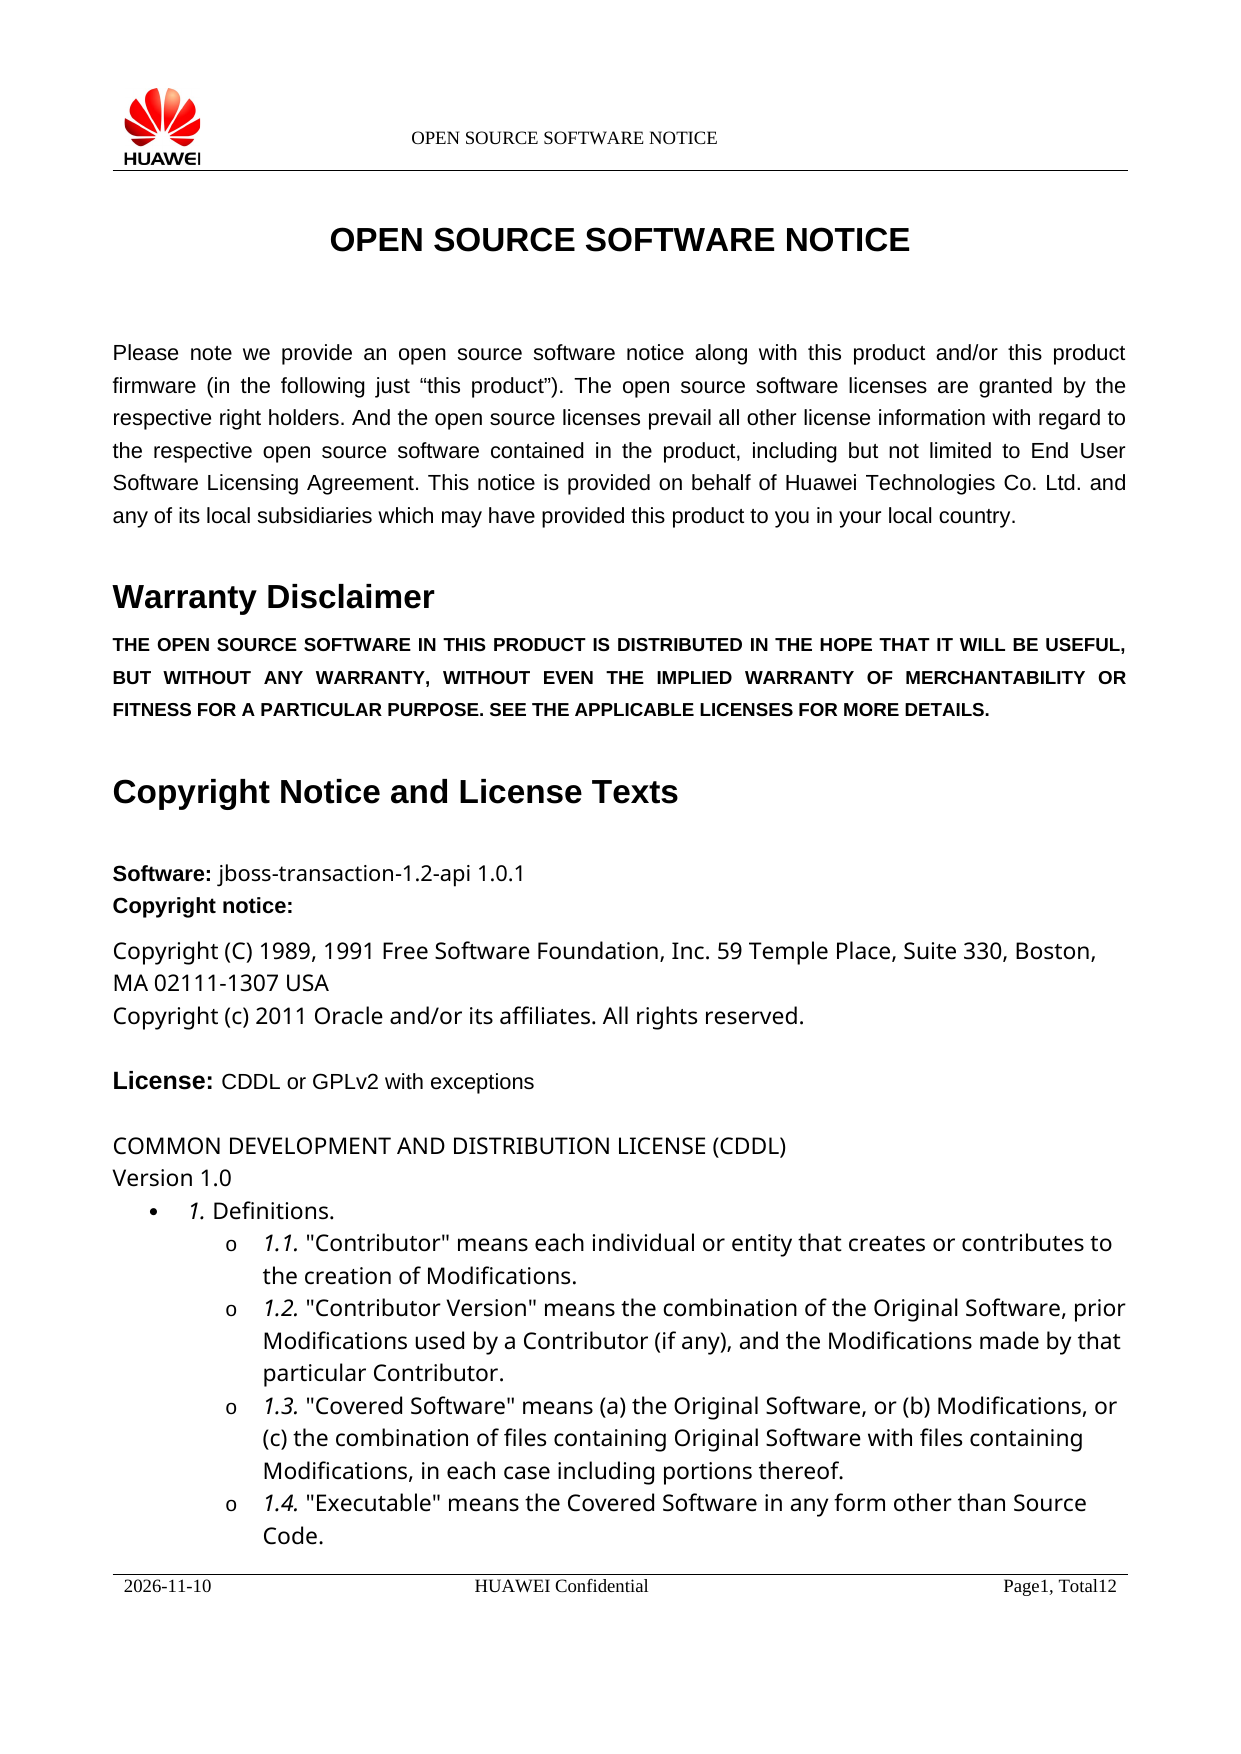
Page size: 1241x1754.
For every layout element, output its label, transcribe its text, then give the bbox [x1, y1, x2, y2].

text Copyright (C) 1989, 1991 Free Software Foundation, Inc. 59 Temple Place, Suite 330, Boston, MA 02111-1307 USA Copyright (c) 2011 Oracle and/or its affiliates. All rights reserved. [112, 934, 1128, 1064]
list 1.4. "Executable" means the Covered Software in any form other than Source Code. [225, 1486, 1128, 1551]
text Copyright Notice and License Texts [112, 759, 1128, 824]
list 1. Definitions. [150, 1194, 1128, 1226]
text Copyright notice: [112, 889, 1128, 921]
text License: CDDL or GPLv2 with exceptions [112, 1064, 1128, 1096]
list 1.3. "Covered Software" means (a) the Original Software, or (b) Modifications, or (c) the combination of files containing Original Software with files containing Modifications, in each case including portions thereof. [225, 1389, 1128, 1486]
list 1.1. "Contributor" means each individual or entity that creates or contributes to the creation of Modifications. [225, 1226, 1128, 1291]
text The open source software in this product is distributed in the hope that it will be useful, but WITHOUT ANY WARRANTY, without even the implied warranty of MERCHANTABILITY or FITNESS FOR A PARTICULAR PURPOSE. See the applicable licenses for more details. [112, 629, 1128, 726]
text Warranty Disclaimer [112, 564, 1128, 629]
title Software: jboss-transaction-1.2-api 1.0.1 [112, 856, 1128, 889]
text OPEN SOURCE SOFTWARE NOTICE [112, 206, 1128, 271]
text COMMON DEVELOPMENT AND DISTRIBUTION LICENSE (CDDL) Version 1.0 [112, 1129, 1128, 1194]
text Please note we provide an open source software notice along with this product and/or this product firmware (in the following just “this product”). The open source software licenses are granted by the respective right holders. And the open source licenses prevail all other license information with regard to the respective open source software contained in the product, including but not limited to End User Software Licensing Agreement. This notice is provided on behalf of Huawei Technologies Co. Ltd. and any of its local subsidiaries which may have provided this product to you in your local country. [112, 336, 1128, 531]
picture [124, 88, 201, 165]
list 1.2. "Contributor Version" means the combination of the Original Software, prior Modifications used by a Contributor (if any), and the Modifications made by that particular Contributor. [225, 1291, 1128, 1389]
